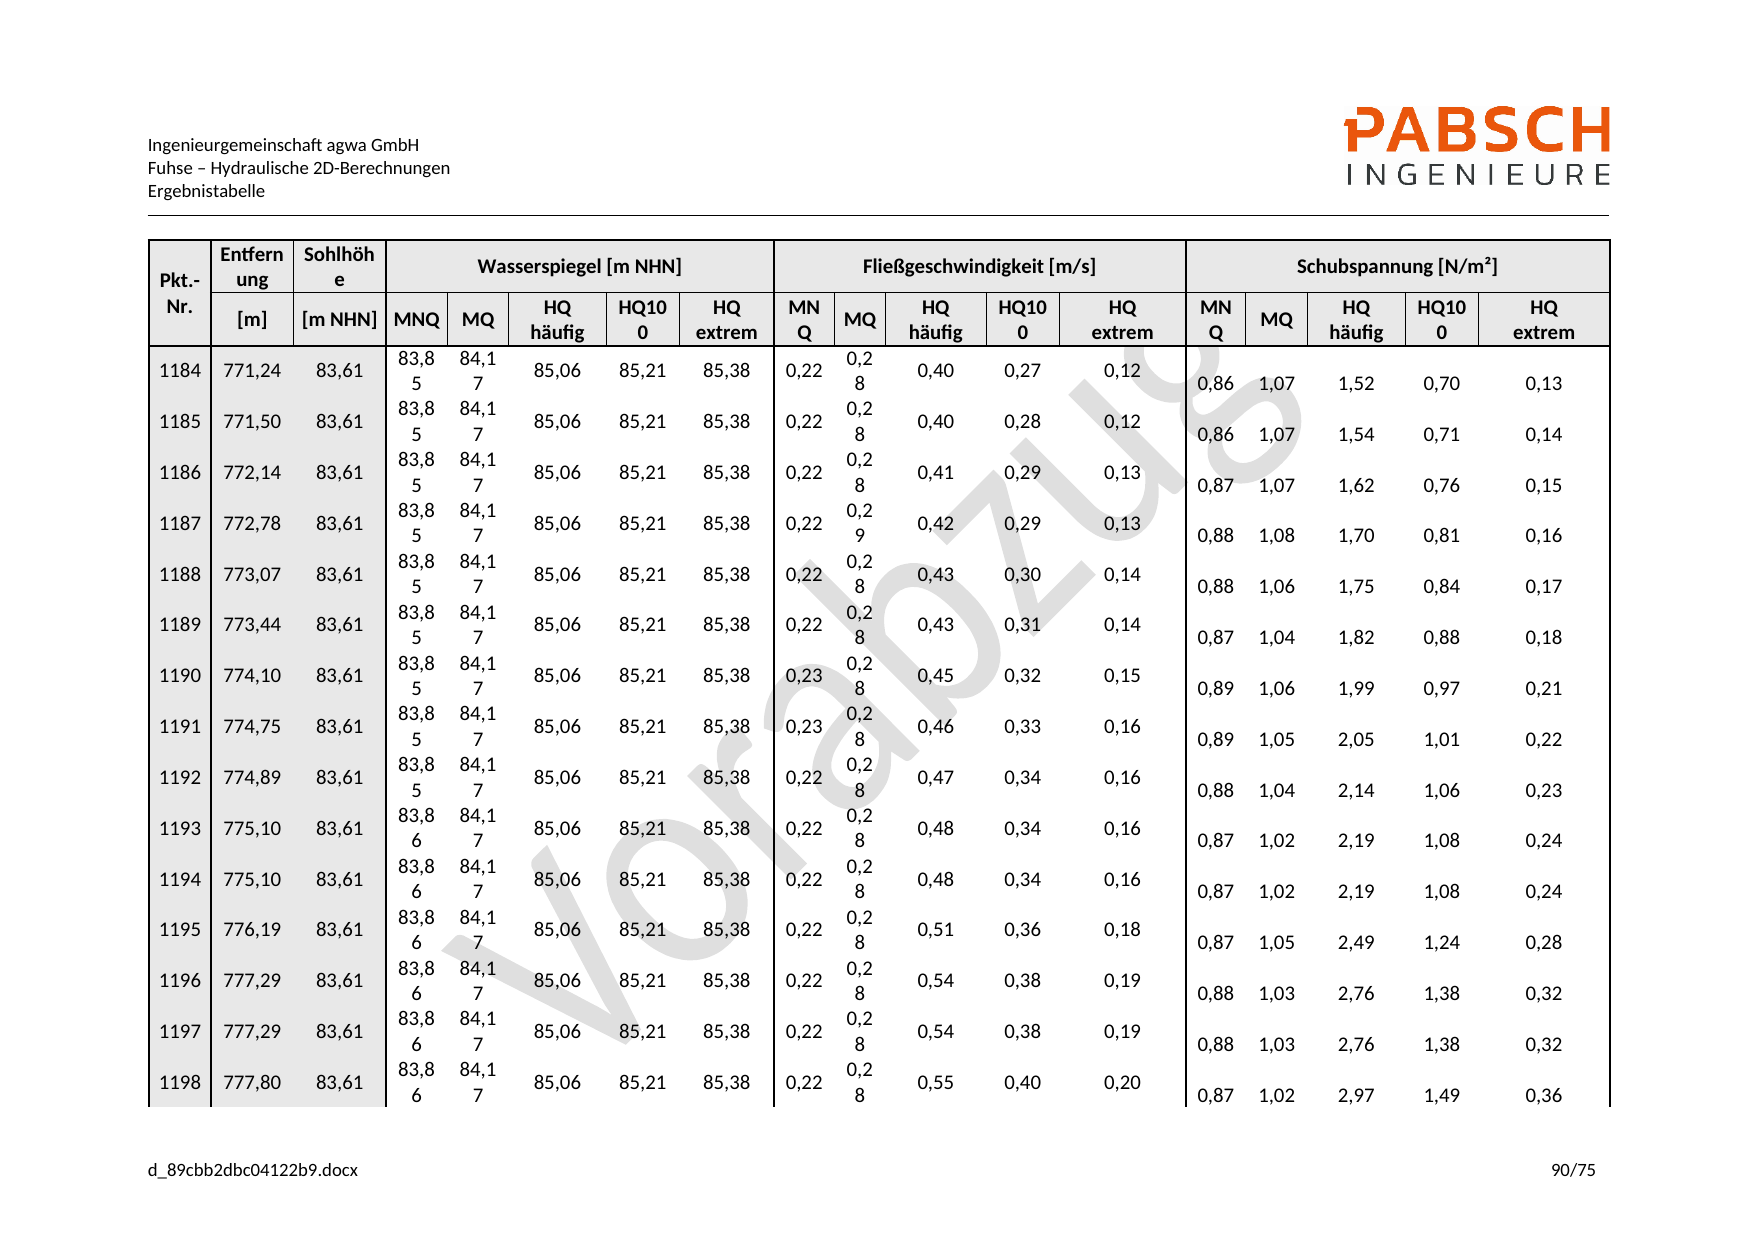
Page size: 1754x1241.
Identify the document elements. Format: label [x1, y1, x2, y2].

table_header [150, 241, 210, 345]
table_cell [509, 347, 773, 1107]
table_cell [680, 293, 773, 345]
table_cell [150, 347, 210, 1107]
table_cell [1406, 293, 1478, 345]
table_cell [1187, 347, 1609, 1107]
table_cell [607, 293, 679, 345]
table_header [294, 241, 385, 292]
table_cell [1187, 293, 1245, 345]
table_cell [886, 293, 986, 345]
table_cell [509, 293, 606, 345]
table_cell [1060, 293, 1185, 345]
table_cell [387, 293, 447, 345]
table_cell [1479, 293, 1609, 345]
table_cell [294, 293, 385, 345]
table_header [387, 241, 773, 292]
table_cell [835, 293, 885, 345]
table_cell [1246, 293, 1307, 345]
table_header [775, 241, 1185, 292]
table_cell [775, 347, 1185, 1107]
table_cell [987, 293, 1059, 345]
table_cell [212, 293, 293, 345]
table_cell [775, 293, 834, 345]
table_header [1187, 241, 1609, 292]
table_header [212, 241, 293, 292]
picture [1343, 106, 1610, 185]
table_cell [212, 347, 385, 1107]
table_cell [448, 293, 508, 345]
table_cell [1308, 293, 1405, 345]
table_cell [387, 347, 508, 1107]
